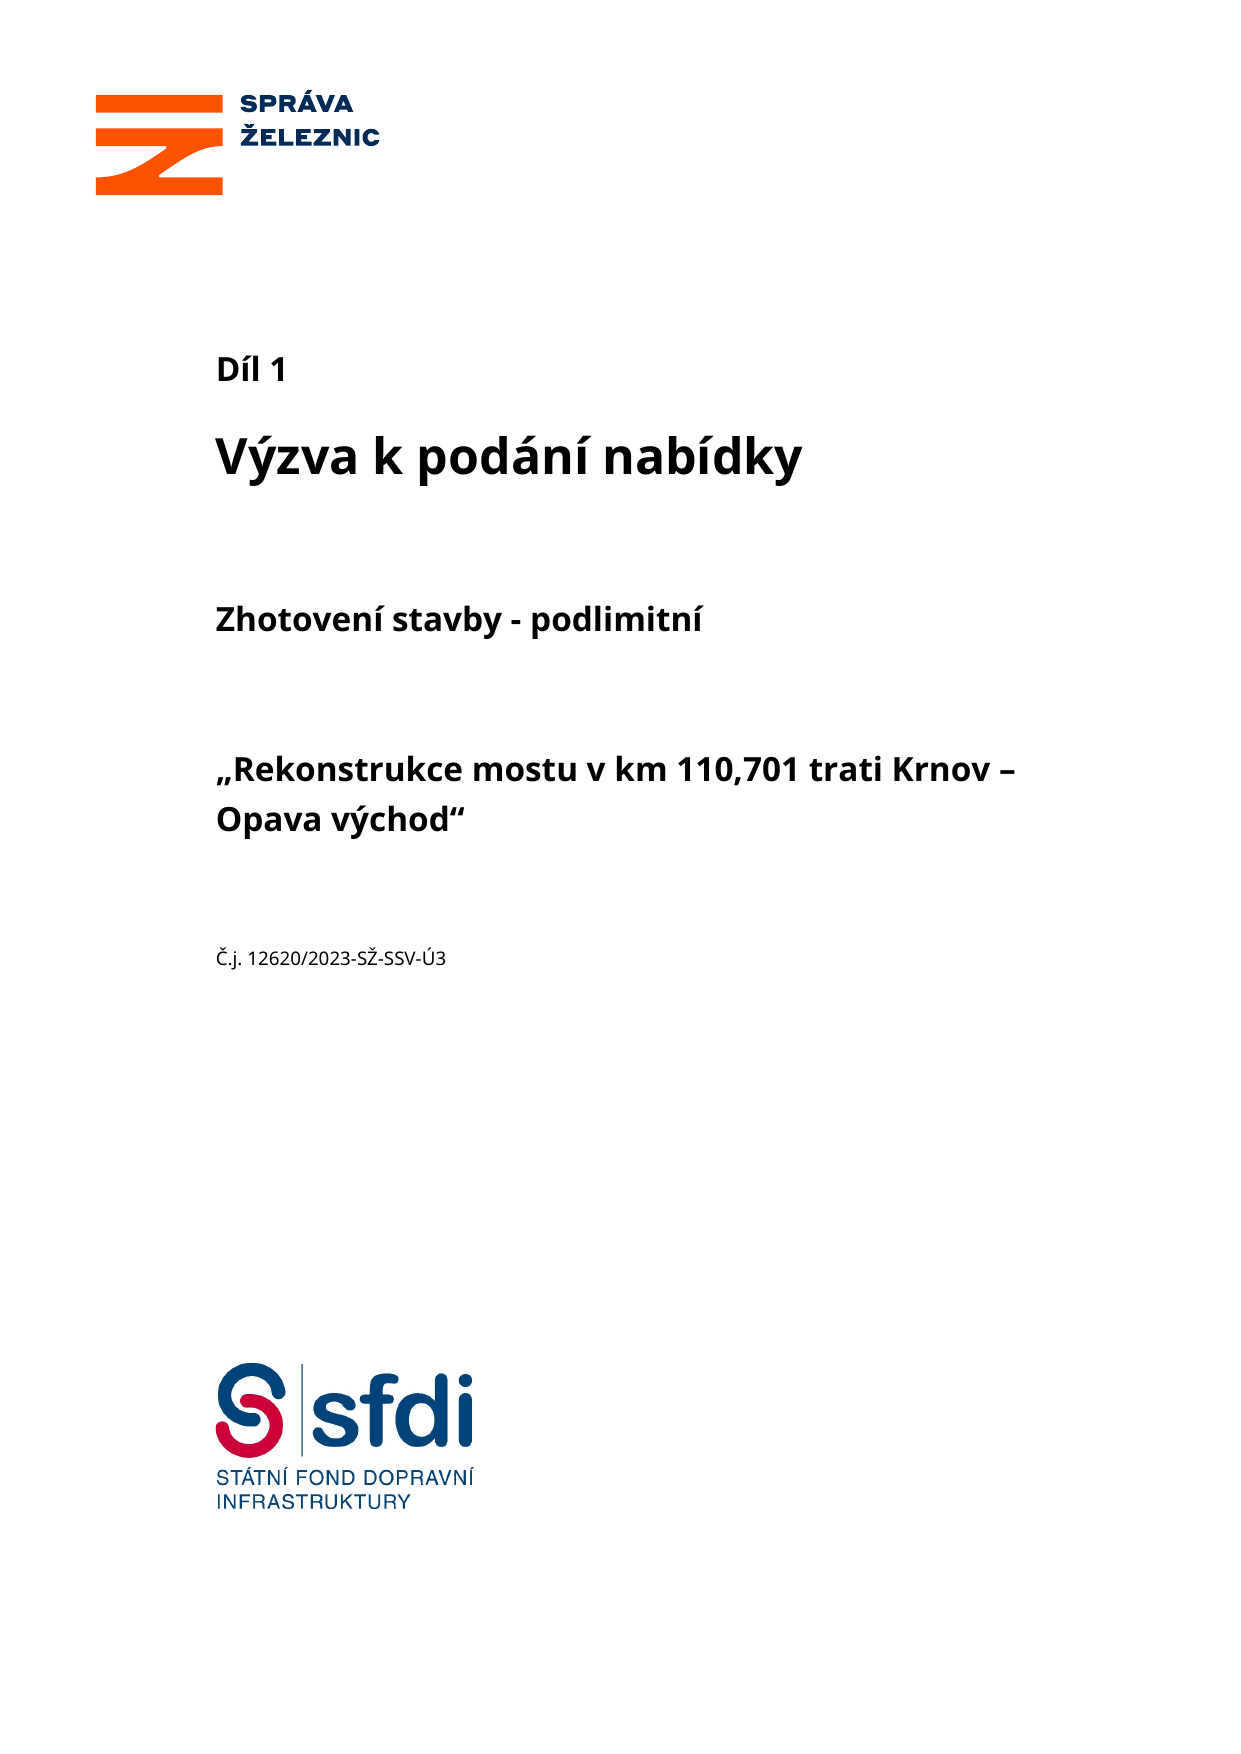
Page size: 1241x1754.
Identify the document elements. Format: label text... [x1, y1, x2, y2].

picture [215, 1360, 474, 1509]
text Zhotovení stavby - podlimitní [216, 596, 1122, 641]
text „Rekonstrukce mostu v km 110,701 trati Krnov – Opava východ“ [216, 746, 1122, 841]
text Výzva k podání nabídky [216, 421, 1122, 489]
list Č.j. 12620/2023-SŽ-SSV-Ú3 [216, 945, 1122, 971]
text Díl 1 [216, 346, 1122, 391]
